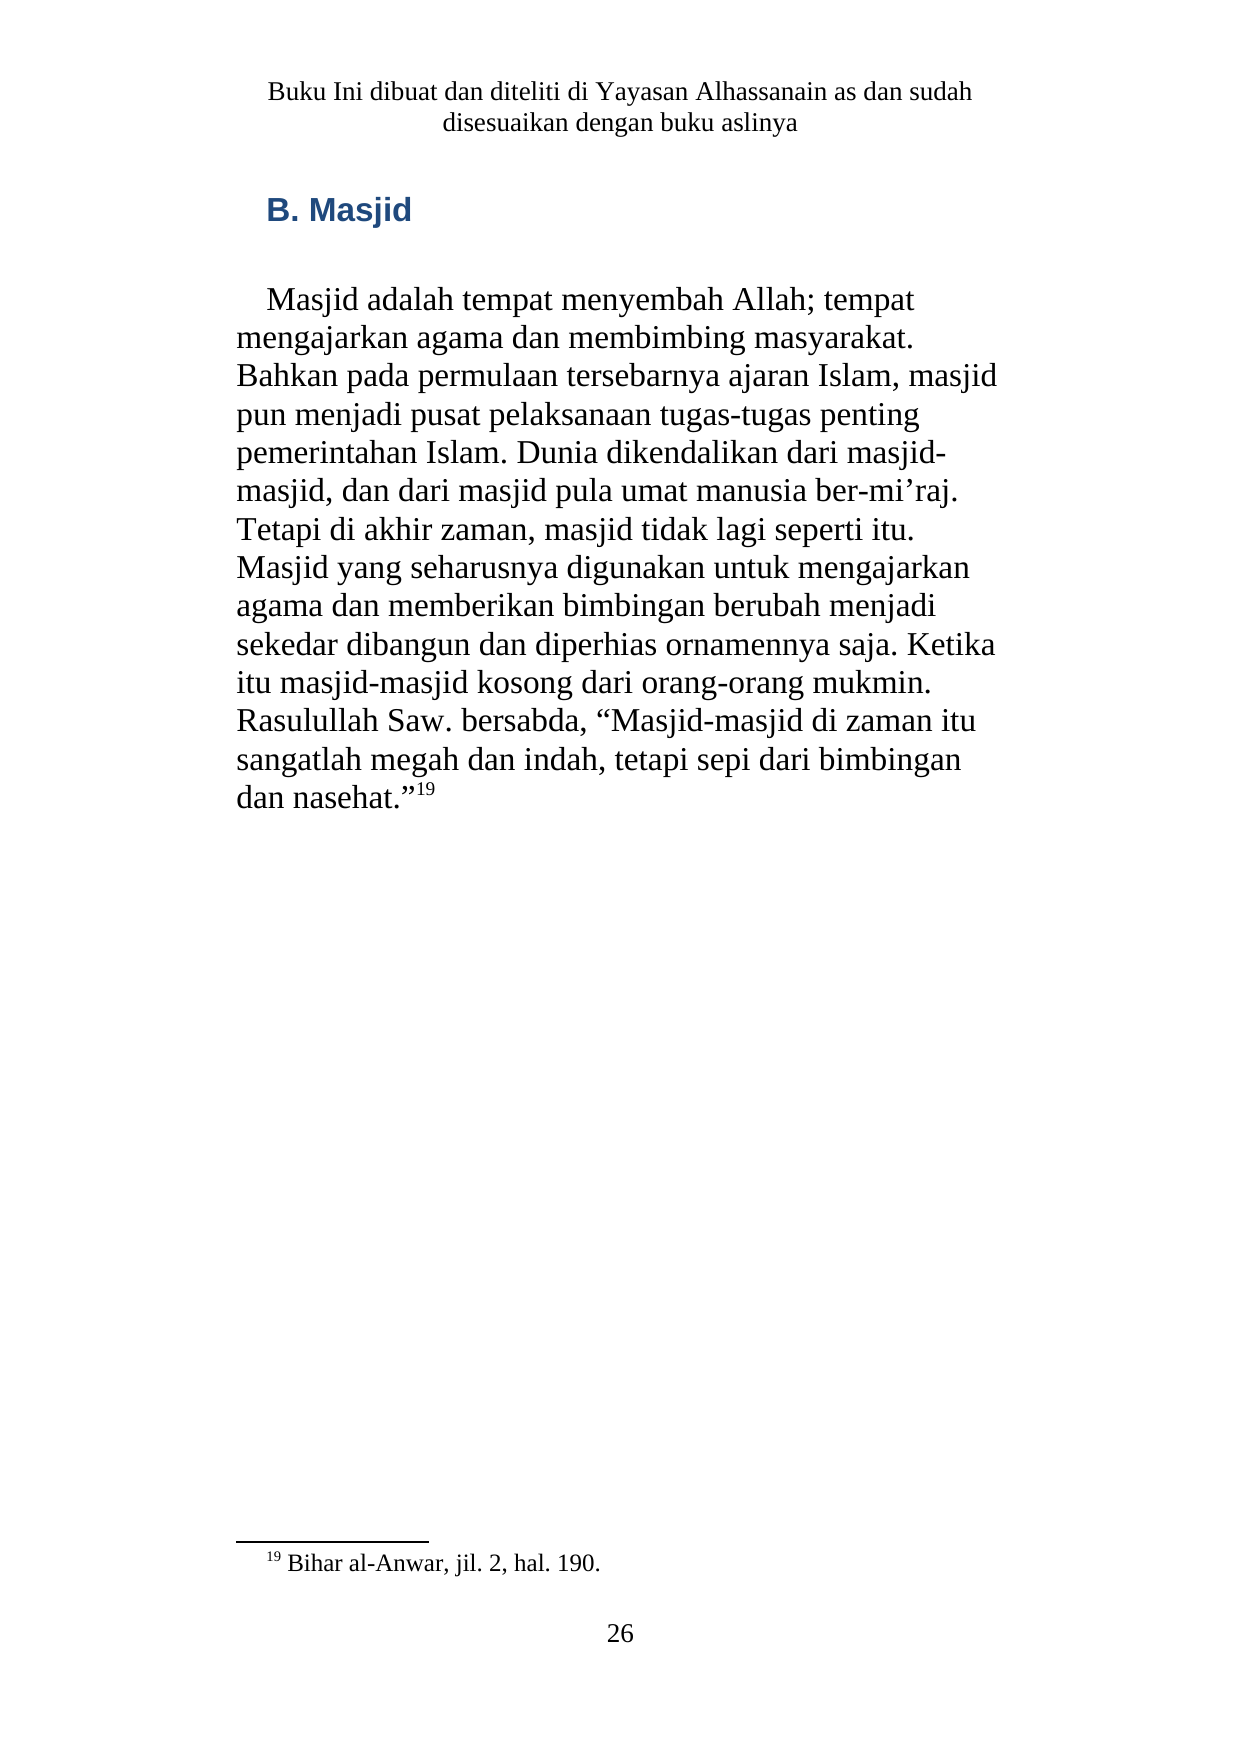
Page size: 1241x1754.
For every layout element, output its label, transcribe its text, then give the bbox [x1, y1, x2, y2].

text Masjid adalah tempat menyembah Allah; tempat mengajarkan agama dan membimbing masyarakat. Bahkan pada permulaan tersebarnya ajaran Islam, masjid pun menjadi pusat pelaksanaan tugas-tugas penting pemerintahan Islam. Dunia dikendalikan dari masjid-masjid, dan dari masjid pula umat manusia ber-mi’raj. Tetapi di akhir zaman, masjid tidak lagi seperti itu. Masjid yang seharusnya digunakan untuk mengajarkan agama dan memberikan bimbingan berubah menjadi sekedar dibangun dan diperhias ornamennya saja. Ketika itu masjid-masjid kosong dari orang-orang mukmin. Rasulullah Saw. bersabda, “Masjid-masjid di zaman itu sangatlah megah dan indah, tetapi sepi dari bimbingan dan nasehat.” [236, 279, 1004, 816]
subtitle B. Masjid [236, 190, 1004, 228]
